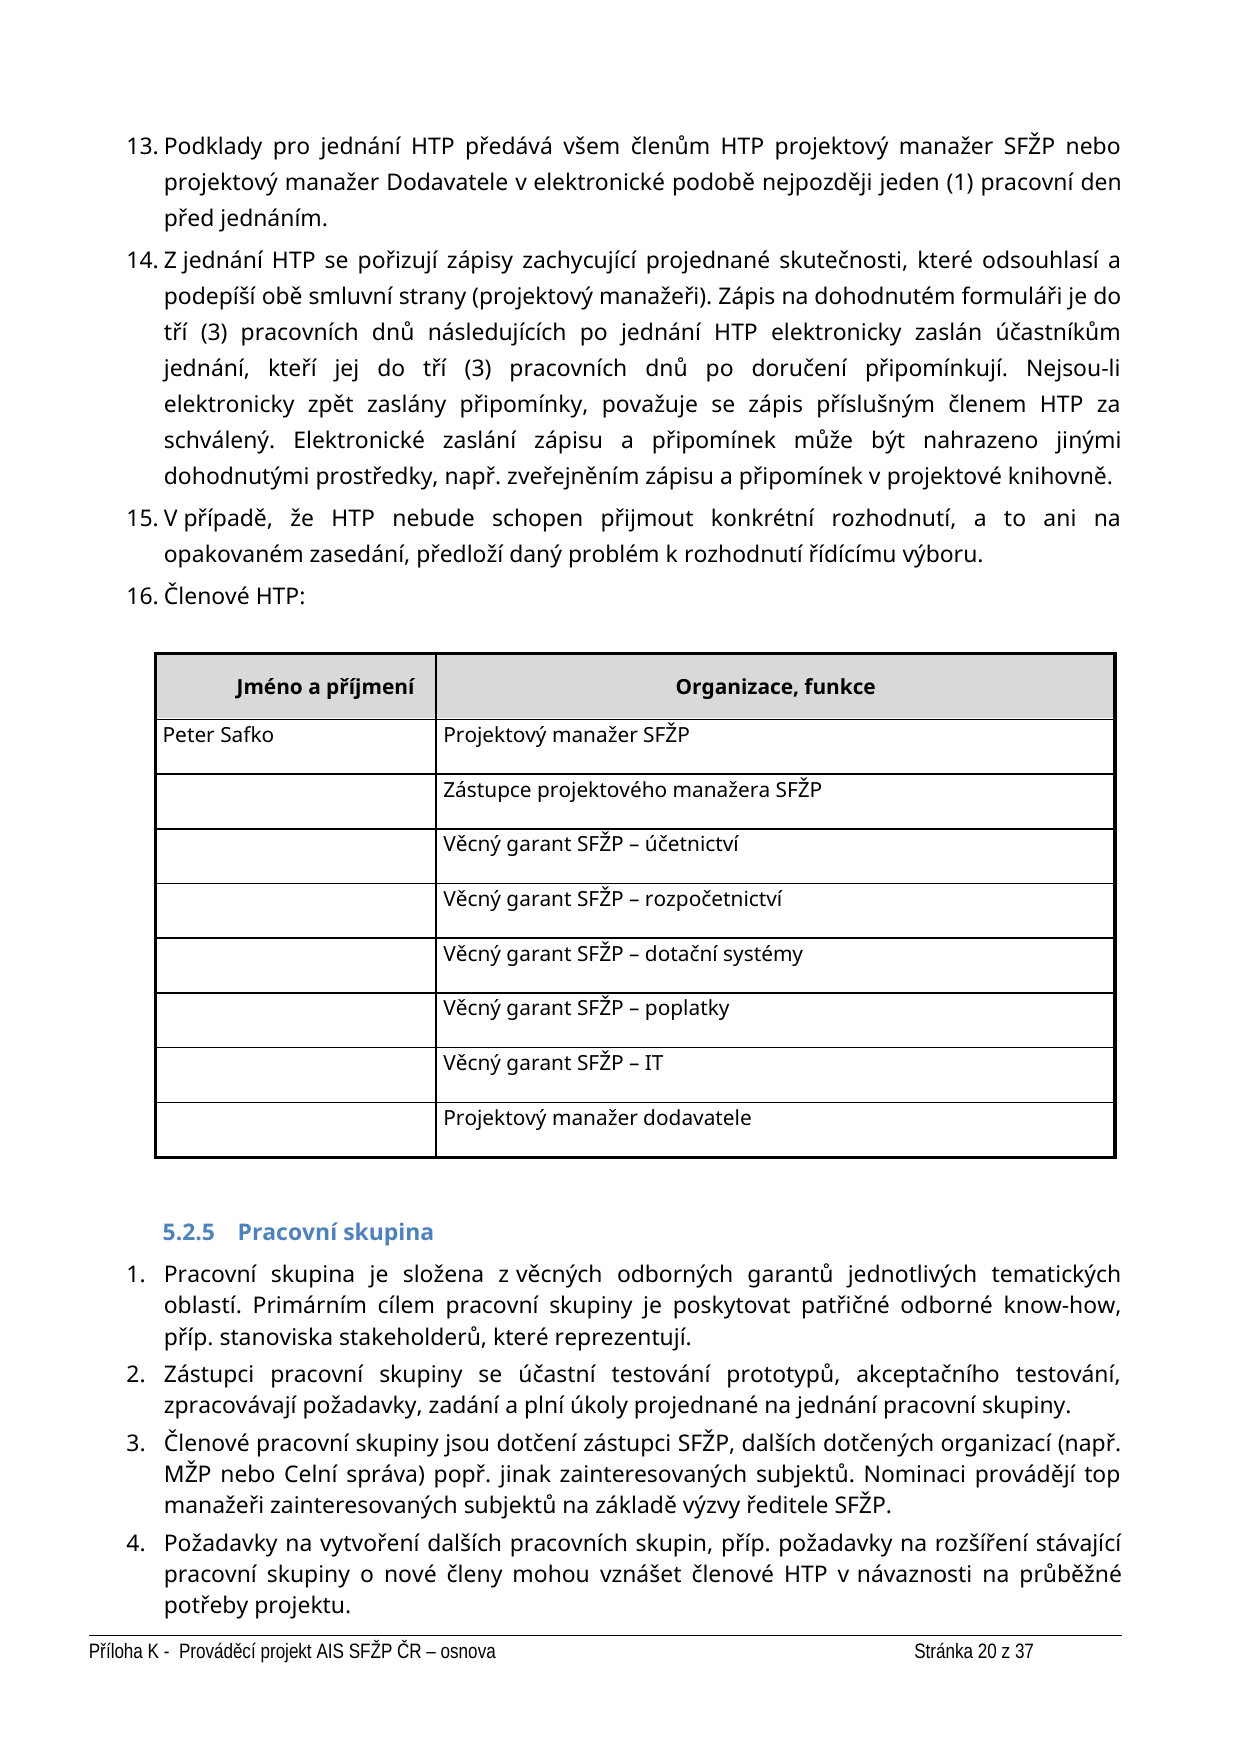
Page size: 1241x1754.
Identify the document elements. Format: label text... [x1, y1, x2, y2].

table_cell [157, 775, 435, 828]
table_cell Zástupce projektového manažera SFŽP [437, 775, 1113, 828]
table_header Jméno a příjmení [157, 655, 435, 718]
table_cell [157, 994, 435, 1047]
table_cell [157, 1103, 435, 1156]
list Požadavky na vytvoření dalších pracovních skupin, příp. požadavky na rozšíření stávající pracovní skupiny o nové členy mohou vznášet členové HTP v návaznosti na průběžné potřeby projektu. [126, 1527, 1122, 1621]
list Zástupci pracovní skupiny se účastní testování prototypů, akceptačního testování, zpracovávají požadavky, zadání a plní úkoly projednané na jednání pracovní skupiny. [126, 1358, 1122, 1421]
list Členové pracovní skupiny jsou dotčení zástupci SFŽP, dalších dotčených organizací (např. MŽP nebo Celní správa) popř. jinak zainteresovaných subjektů. Nominaci provádějí top manažeři zainteresovaných subjektů na základě výzvy ředitele SFŽP. [126, 1427, 1122, 1521]
table_cell Projektový manažer dodavatele [437, 1103, 1113, 1156]
table_header Organizace, funkce [437, 655, 1113, 718]
table_cell [157, 884, 435, 937]
table_cell Peter Safko [157, 720, 435, 773]
table_cell [157, 939, 435, 992]
table_cell Věcný garant SFŽP – dotační systémy [437, 939, 1113, 992]
list V případě, že HTP nebude schopen přijmout konkrétní rozhodnutí, a to ani na opakovaném zasedání, předloží daný problém k rozhodnutí řídícímu výboru. [126, 502, 1122, 569]
table_cell [157, 830, 435, 883]
table_cell Projektový manažer SFŽP [437, 720, 1113, 773]
table_cell Věcný garant SFŽP – poplatky [437, 994, 1113, 1047]
list Podklady pro jednání HTP předává všem členům HTP projektový manažer SFŽP nebo projektový manažer Dodavatele v elektronické podobě nejpozději jeden (1) pracovní den před jednáním. [126, 130, 1122, 233]
list Pracovní skupina je složena z věcných odborných garantů jednotlivých tematických oblastí. Primárním cílem pracovní skupiny je poskytovat patřičné odborné know-how, příp. stanoviska stakeholderů, které reprezentují. [126, 1258, 1122, 1352]
list Z jednání HTP se pořizují zápisy zachycující projednané skutečnosti, které odsouhlasí a podepíší obě smluvní strany (projektový manažeři). Zápis na dohodnutém formuláři je do tří (3) pracovních dnů následujících po jednání HTP elektronicky zaslán účastníkům jednání, kteří jej do tří (3) pracovních dnů po doručení připomínkují. Nejsou-li elektronicky zpět zaslány připomínky, považuje se zápis příslušným členem HTP za schválený. Elektronické zaslání zápisu a připomínek může být nahrazeno jinými dohodnutými prostředky, např. zveřejněním zápisu a připomínek v projektové knihovně. [126, 244, 1122, 491]
subtitle Pracovní skupina [162, 1216, 1122, 1247]
table_cell Věcný garant SFŽP – IT [437, 1048, 1113, 1101]
table_cell Věcný garant SFŽP – účetnictví [437, 830, 1113, 883]
table_cell [157, 1048, 435, 1101]
table_cell Věcný garant SFŽP – rozpočetnictví [437, 884, 1113, 937]
list Členové HTP: [126, 580, 1122, 611]
